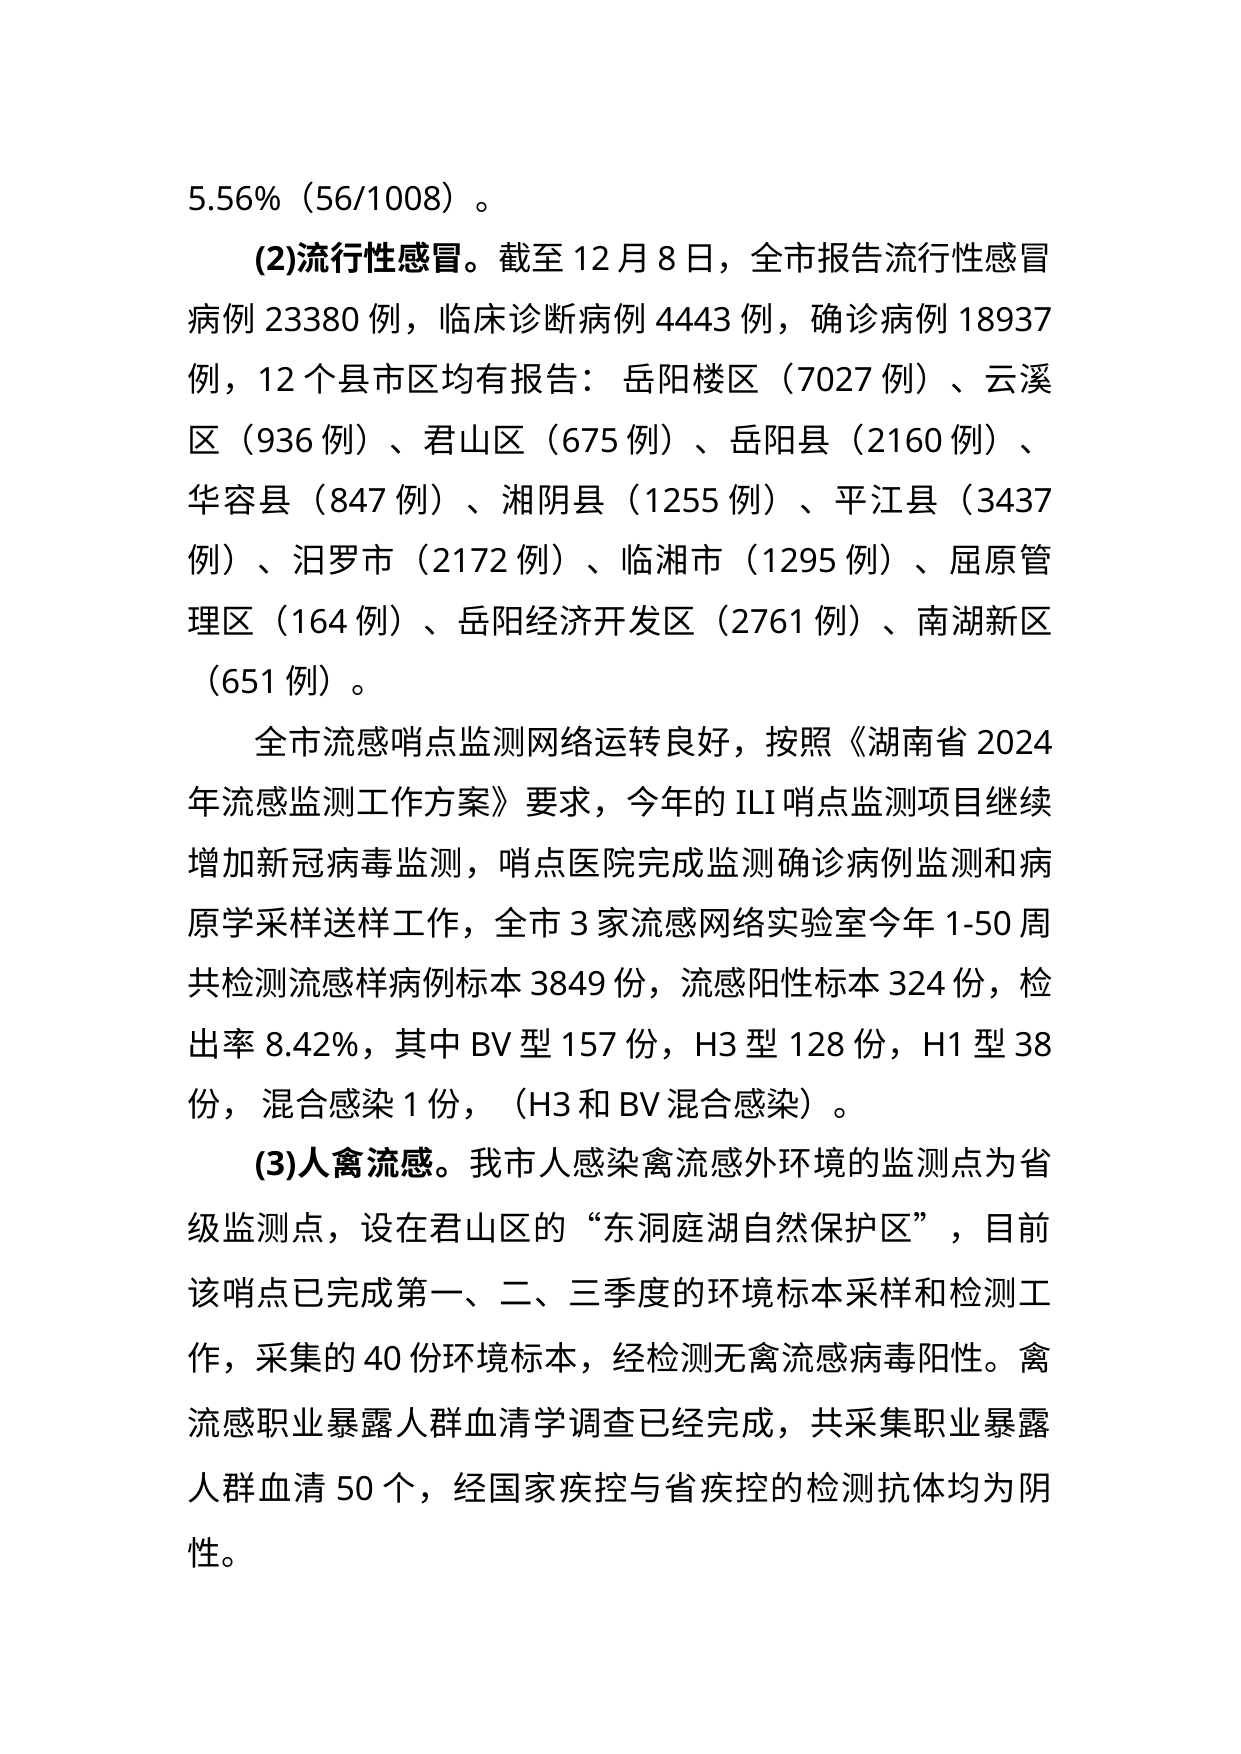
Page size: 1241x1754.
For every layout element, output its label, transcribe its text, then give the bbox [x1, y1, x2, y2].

text (3)人禽流感。我市人感染禽流感外环境的监测点为省级监测点，设在君山区的“东洞庭湖自然保护区”，目前该哨点已完成第一、二、三季度的环境标本采样和检测工作，采集的40份环境标本，经检测无禽流感病毒阳性。禽流感职业暴露人群血清学调查已经完成，共采集职业暴露人群血清50个，经国家疾控与省疾控的检测抗体均为阴性。 [187, 1129, 1053, 1584]
text (2)流行性感冒。截至12月8日，全市报告流行性感冒病例23380例，临床诊断病例4443例，确诊病例18937例，12个县市区均有报告： 岳阳楼区（7027例）、云溪区（936例）、君山区（675例）、岳阳县（2160例）、 华容县（847例）、湘阴县（1255例）、平江县（3437例）、汨罗市（2172例）、临湘市（1295例）、屈原管理区（164例）、岳阳经济开发区（2761例）、南湖新区（651例）。 [187, 222, 1053, 706]
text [187, 162, 1053, 222]
text 全市流感哨点监测网络运转良好，按照《湖南省2024年流感监测工作方案》要求，今年的ILI哨点监测项目继续增加新冠病毒监测，哨点医院完成监测确诊病例监测和病原学采样送样工作，全市3家流感网络实验室今年1-50周共检测流感样病例标本3849份，流感阳性标本324份，检出率 8.42%，其中BV型157份，H3型 128份，H1型38份， 混合感染1份，（H3和BV混合感染）。 [187, 706, 1053, 1129]
